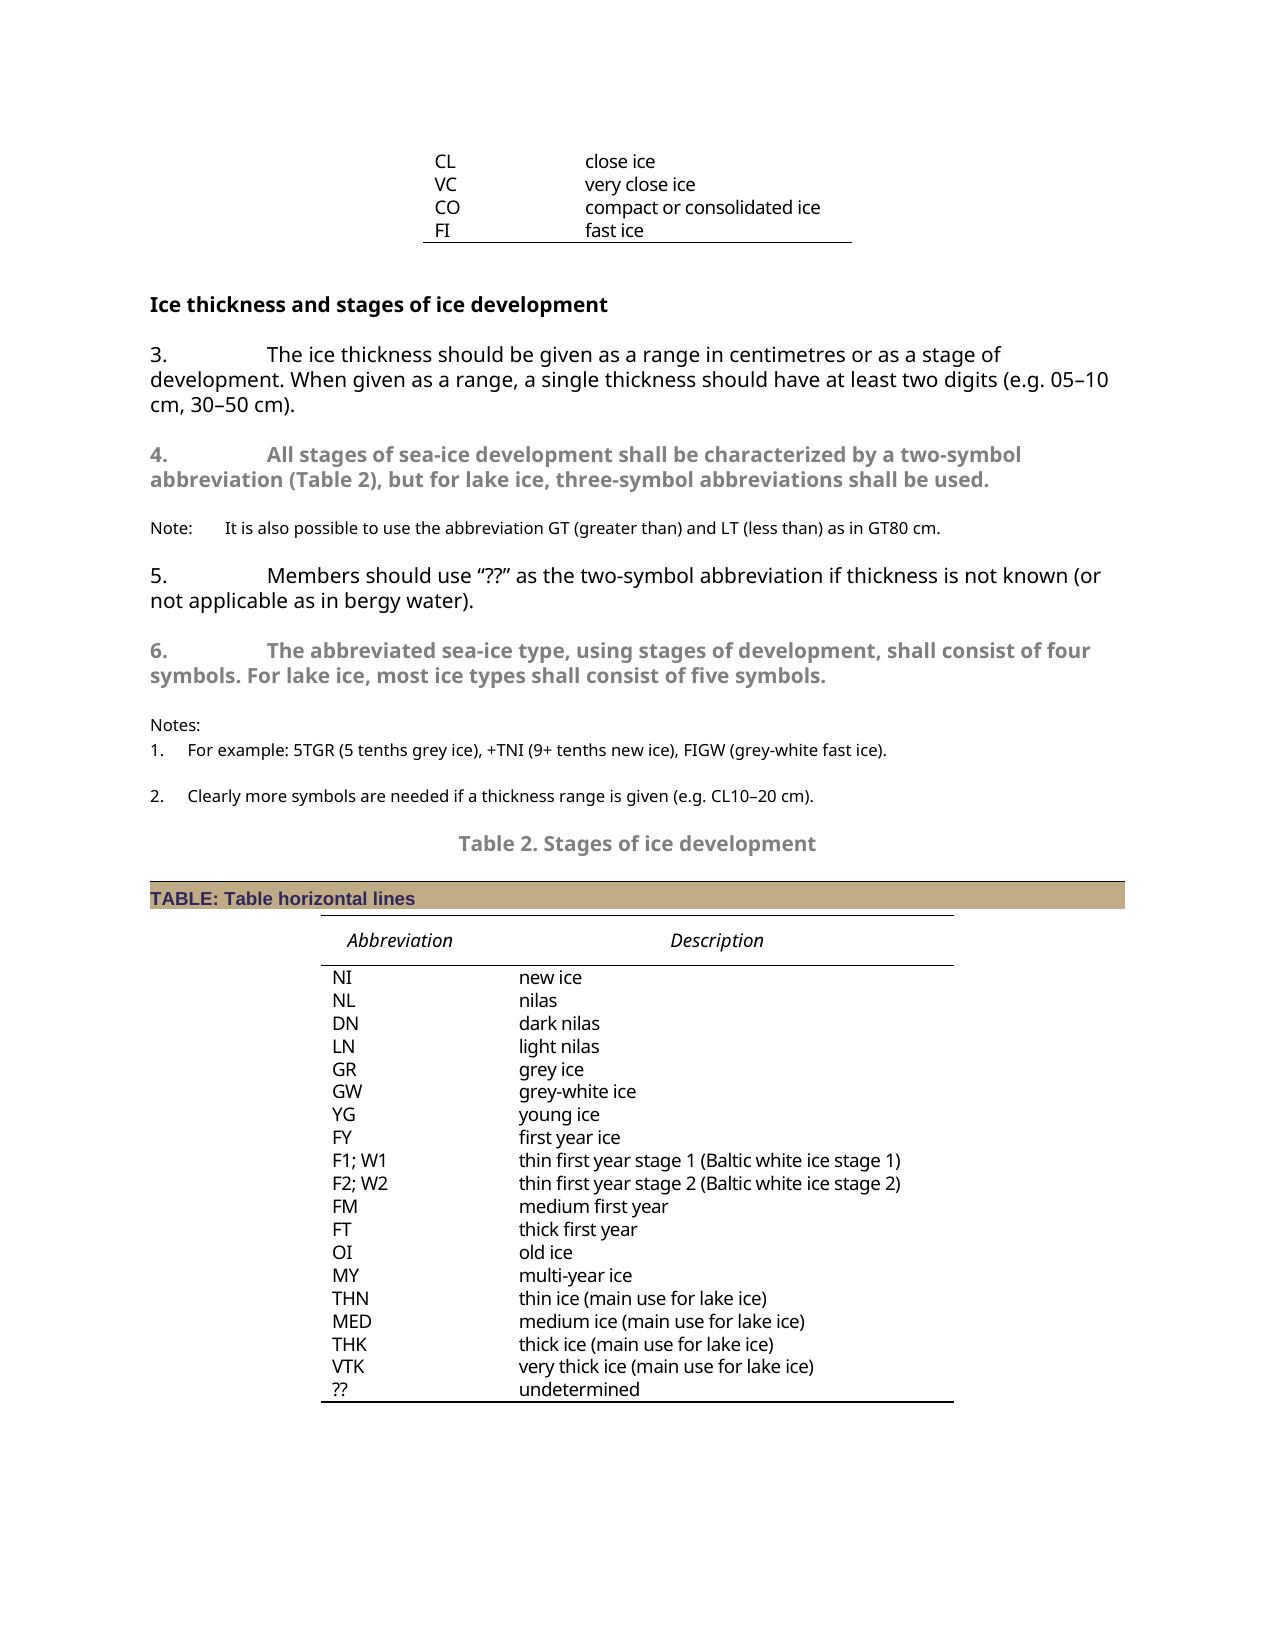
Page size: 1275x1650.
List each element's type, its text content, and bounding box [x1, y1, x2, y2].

table_cell GW [321, 1081, 507, 1103]
table_cell thin ice (main use for lake ice) [507, 1287, 954, 1310]
table_cell MY [321, 1264, 507, 1287]
table_cell multi-year ice [507, 1264, 954, 1287]
text Note: It is also possible to use the abbreviation GT (greater than) and LT (less than) as in GT80 cm. [150, 518, 1125, 538]
table_cell FM [321, 1195, 507, 1218]
table_cell VTK [321, 1356, 507, 1378]
table_cell grey-white ice [507, 1081, 954, 1103]
table_cell compact or consolidated ice [574, 196, 852, 219]
table_cell FI [423, 219, 574, 242]
table_cell new ice [507, 966, 954, 989]
text 5. Members should use “??” as the two-symbol abbreviation if thickness is not known (or not applicable as in bergy water). [150, 563, 1125, 613]
text 6. The abbreviated sea-ice type, using stages of development, shall consist of four symbols. For lake ice, most ice types shall consist of five symbols. [150, 638, 1125, 688]
table_cell thick ice (main use for lake ice) [507, 1333, 954, 1356]
table_cell F2; W2 [321, 1172, 507, 1195]
table_cell NI [321, 966, 507, 989]
table_cell CO [423, 196, 574, 219]
table_cell dark nilas [507, 1012, 954, 1035]
table_cell NL [321, 989, 507, 1012]
table_header Abbreviation [321, 916, 480, 965]
table_cell CL [423, 150, 574, 173]
table_cell thin first year stage 1 (Baltic white ice stage 1) [507, 1149, 954, 1172]
table_cell fast ice [574, 219, 852, 242]
table_cell medium ice (main use for lake ice) [507, 1310, 954, 1333]
text 1. For example: 5TGR (5 tenths grey ice), +TNI (9+ tenths new ice), FIGW (grey-white fast ice). [150, 739, 1125, 760]
table_cell GR [321, 1058, 507, 1081]
table_cell very thick ice (main use for lake ice) [507, 1356, 954, 1378]
table_cell YG [321, 1104, 507, 1126]
table_cell LN [321, 1035, 507, 1058]
subtitle Notes: [150, 713, 1125, 736]
table_cell grey ice [507, 1058, 954, 1081]
text 4. All stages of sea-ice development shall be characterized by a two-symbol abbreviation (Table 2), but for lake ice, three-symbol abbreviations shall be used. [150, 443, 1125, 493]
table_cell medium first year [507, 1195, 954, 1218]
subtitle Ice thickness and stages of ice development [150, 293, 1125, 318]
table_header Description [480, 916, 954, 965]
table_cell undetermined [507, 1379, 954, 1401]
table_cell F1; W1 [321, 1149, 507, 1172]
text 2. Clearly more symbols are needed if a thickness range is given (e.g. CL10–20 cm). [150, 785, 1125, 806]
table_cell nilas [507, 989, 954, 1012]
table_cell thin first year stage 2 (Baltic white ice stage 2) [507, 1172, 954, 1195]
table_cell FT [321, 1218, 507, 1241]
table_cell thick first year [507, 1218, 954, 1241]
table_cell close ice [574, 150, 852, 173]
table_cell VC [423, 173, 574, 196]
table_cell THK [321, 1333, 507, 1356]
table_cell first year ice [507, 1126, 954, 1149]
text Table 2. Stages of ice development [150, 831, 1125, 856]
table_cell FY [321, 1126, 507, 1149]
table_cell young ice [507, 1104, 954, 1126]
table_cell OI [321, 1241, 507, 1264]
table_cell old ice [507, 1241, 954, 1264]
table_cell DN [321, 1012, 507, 1035]
table_cell THN [321, 1287, 507, 1310]
table_cell MED [321, 1310, 507, 1333]
text 3. The ice thickness should be given as a range in centimetres or as a stage of development. When given as a range, a single thickness should have at least two digits (e.g. 05–10 cm, 30–50 cm). [150, 343, 1125, 418]
table_cell light nilas [507, 1035, 954, 1058]
table_cell ?? [321, 1379, 507, 1401]
table_cell very close ice [574, 173, 852, 196]
